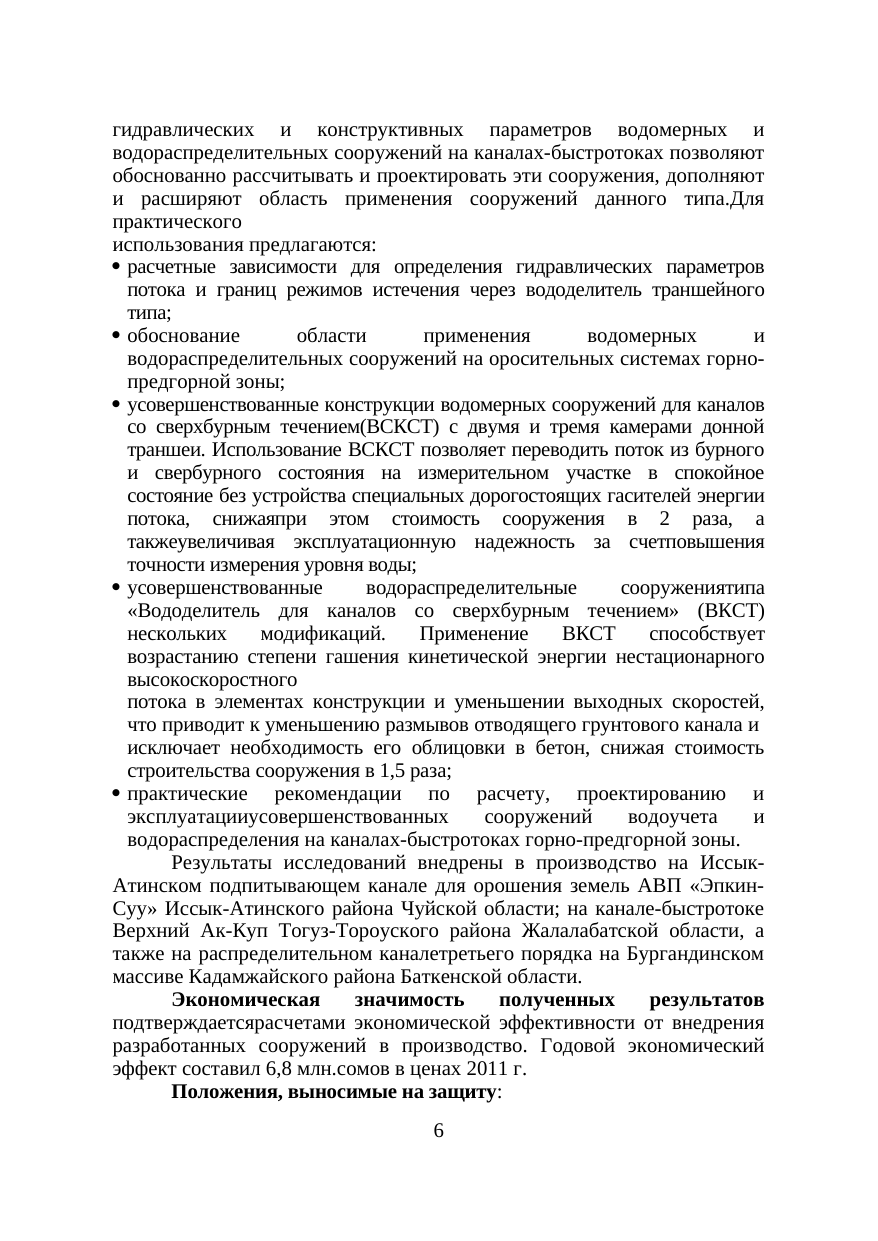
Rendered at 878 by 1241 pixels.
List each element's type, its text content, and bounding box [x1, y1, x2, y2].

list усовершенствованные водораспределительные сооружениятипа «Вододелитель для каналов со сверхбурным течением» (ВКСТ) нескольких модификаций. Применение ВКСТ способствует возрастанию степени гашения кинетической энергии нестационарного высокоскоростного потока в элементах конструкции и уменьшении выходных скоростей, что приводит к уменьшению размывов отводящего грунтового канала и исключает необходимость его облицовки в бетон, снижая стоимость строительства сооружения в 1,5 раза; [112, 576, 765, 782]
text Экономическая значимость полученных результатов подтверждаетсярасчетами экономической эффективности от внедрения разработанных сооружений в производство. Годовой экономический эффект составил 6,8 млн.сомов в ценах . [112, 988, 765, 1080]
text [112, 118, 765, 256]
list практические рекомендации по расчету, проектированию и эксплуатацииусовершенствованных сооружений водоучета и водораспределения на каналах-быстротоках горно-предгорной зоны. [112, 782, 765, 851]
list усовершенствованные конструкции водомерных сооружений для каналов со сверхбурным течением(ВСКСТ) с двумя и тремя камерами донной траншеи. Использование ВСКСТ позволяет переводить поток из бурного и свербурного состояния на измерительном участке в спокойное состояние без устройства специальных дорогостоящих гасителей энергии потока, снижаяпри этом стоимость сооружения в 2 раза, а такжеувеличивая эксплуатационную надежность за счетповышения точности измерения уровня воды; [112, 393, 765, 576]
text Результаты исследований внедрены в производство на Иссык-Атинском подпитывающем канале для орошения земель АВП «Эпкин-Суу» Иссык-Атинского района Чуйской области; на канале-быстротоке Верхний Ак-Куп Тогуз-Тороуского района Жалалабатской области, а также на распределительном каналетретьего порядка на Бургандинском массиве Кадамжайского района Баткенской области. [112, 851, 765, 988]
list расчетные зависимости для определения гидравлических параметров потока и границ режимов истечения через вододелитель траншейного типа; [112, 256, 765, 324]
text Положения, выносимые на защиту: [112, 1080, 765, 1103]
list обоснование области применения водомерных и водораспределительных сооружений на оросительных системах горно-предгорной зоны; [112, 324, 765, 393]
